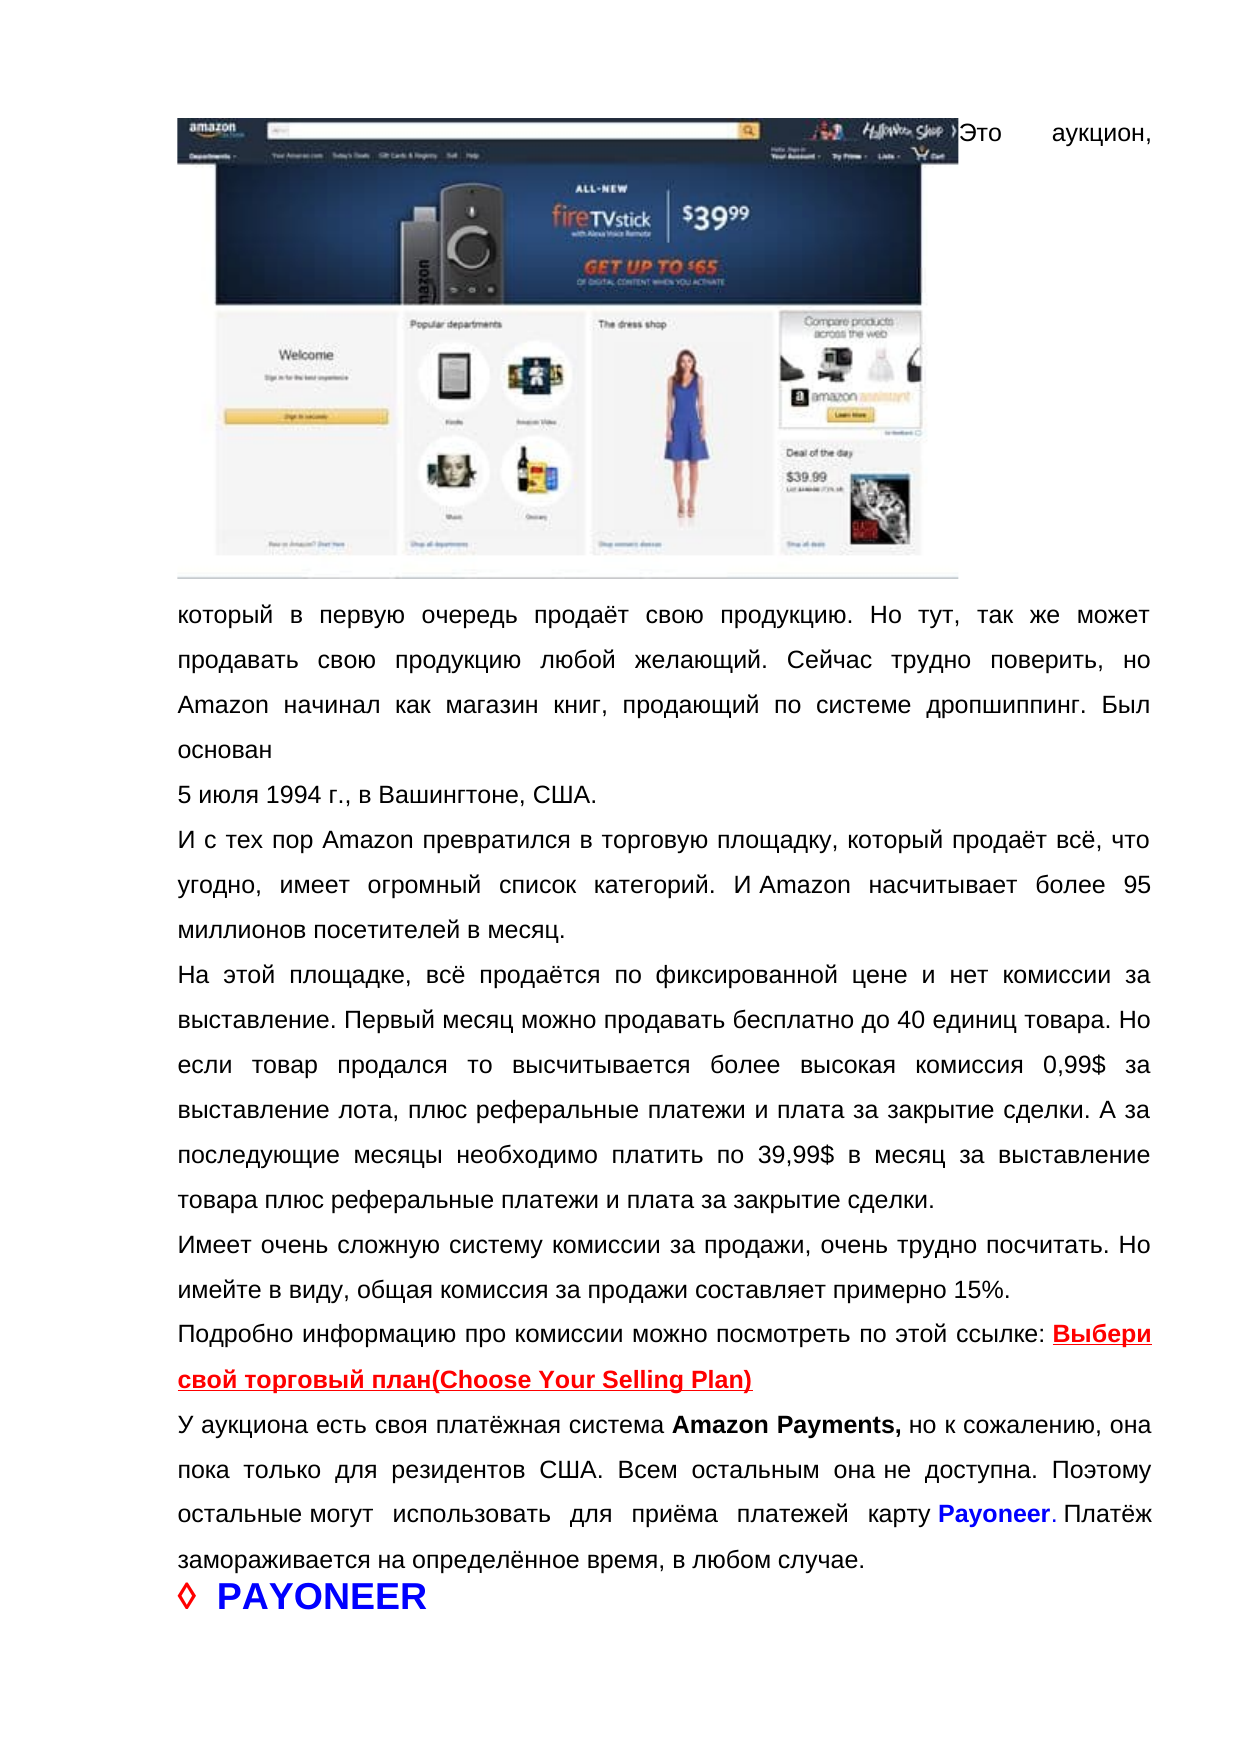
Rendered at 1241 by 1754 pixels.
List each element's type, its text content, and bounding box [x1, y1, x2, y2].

text И с тех пор Amazon превратился в торговую площадку, который продаёт всё, что угодно, имеет огромный список категорий. И Amazon насчитывает более 95 миллионов посетителей в месяц. [177, 809, 1152, 944]
picture [177, 118, 959, 579]
text У аукциона есть своя платёжная система Amazon Payments, но к сожалению, она пока только для резидентов США. Всем остальным она не доступна. Поэтому остальные могут использовать для приёма платежей карту Payoneer. Платёж замораживается на определённое время, в любом случае. [177, 1394, 1152, 1574]
text Подробно информацию про комиссии можно посмотреть по этой ссылке: Выбери свой торговый план(Choose Your Selling Plan) [177, 1304, 1152, 1394]
subtitle ◊ PAYONEER [177, 1574, 1152, 1617]
text На этой площадке, всё продаётся по фиксированной цене и нет комиссии за выставление. Первый месяц можно продавать бесплатно до 40 единиц товара. Но если товар продался то высчитывается более высокая комиссия 0,99$ за выставление лота, плюс реферальные платежи и плата за закрытие сделки. А за последующие месяцы необходимо платить по 39,99$ в месяц за выставление товара плюс реферальные платежи и плата за закрытие сделки. [177, 944, 1152, 1214]
text Имеет очень сложную систему комиссии за продажи, очень трудно посчитать. Но имейте в виду, общая комиссия за продажи составляет примерно 15%. [177, 1214, 1152, 1304]
